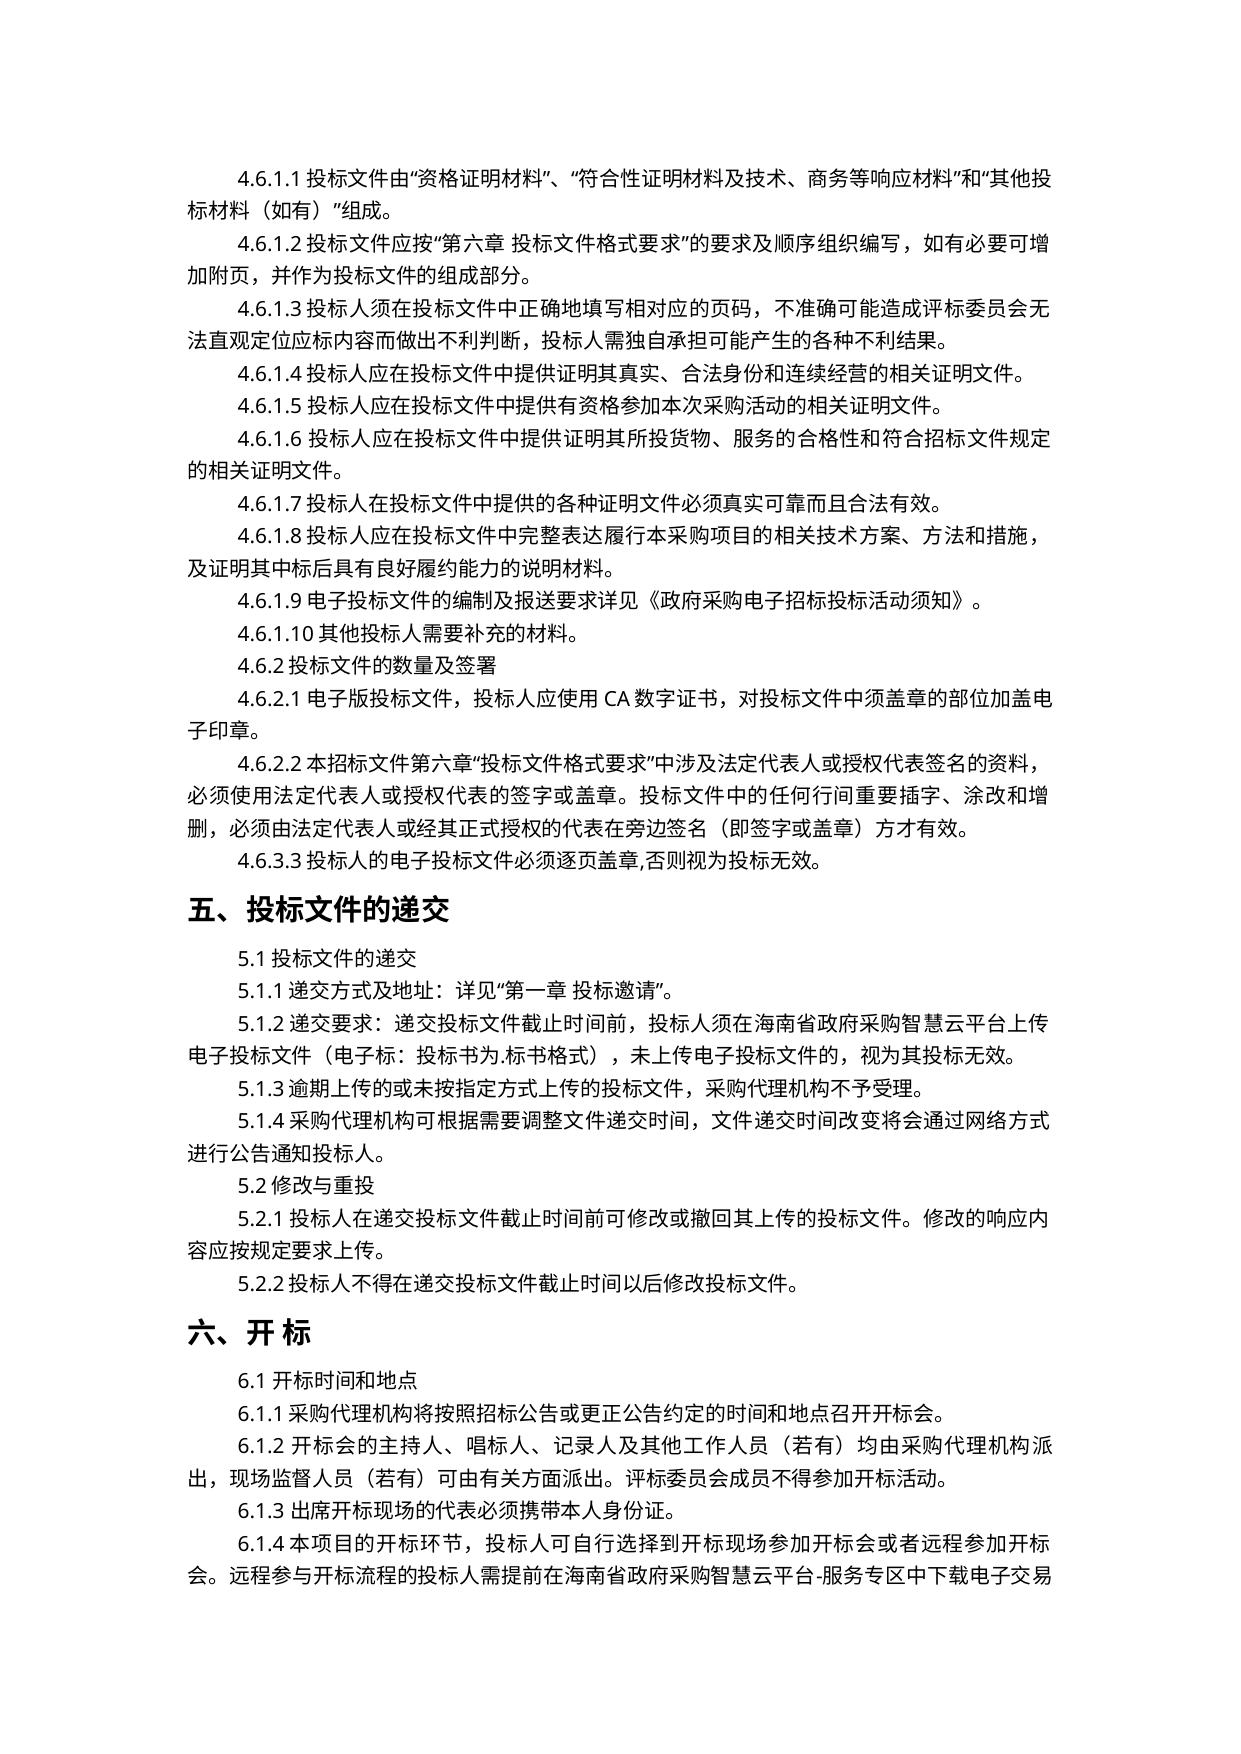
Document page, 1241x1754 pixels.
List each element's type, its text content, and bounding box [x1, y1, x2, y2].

text 4.6.2.2本招标文件第六章“投标文件格式要求”中涉及法定代表人或授权代表签名的资料，必须使用法定代表人或授权代表的签字或盖章。投标文件中的任何行间重要插字、涂改和增删，必须由法定代表人或经其正式授权的代表在旁边签名（即签字或盖章）方才有效。 [187, 747, 1053, 844]
text 5.1.4采购代理机构可根据需要调整文件递交时间，文件递交时间改变将会通过网络方式进行公告通知投标人。 [187, 1104, 1053, 1169]
text 4.6.1.6 投标人应在投标文件中提供证明其所投货物、服务的合格性和符合招标文件规定的相关证明文件。 [187, 422, 1053, 487]
text 4.6.1.5 投标人应在投标文件中提供有资格参加本次采购活动的相关证明文件。 [187, 389, 1053, 422]
text 4.6.3.3投标人的电子投标文件必须逐页盖章,否则视为投标无效。 [187, 844, 1053, 877]
text 6.1.2 开标会的主持人、唱标人、记录人及其他工作人员（若有）均由采购代理机构派出，现场监督人员（若有）可由有关方面派出。评标委员会成员不得参加开标活动。 [187, 1429, 1053, 1494]
text 5.1.3逾期上传的或未按指定方式上传的投标文件，采购代理机构不予受理。 [187, 1072, 1053, 1104]
text 5.2修改与重投 [187, 1169, 1053, 1202]
text 六、开 标 [187, 1299, 1053, 1364]
text 5.1投标文件的递交 [187, 942, 1053, 974]
text 5.1.2递交要求：递交投标文件截止时间前，投标人须在海南省政府采购智慧云平台上传电子投标文件（电子标：投标书为.标书格式），未上传电子投标文件的，视为其投标无效。 [187, 1007, 1053, 1072]
text 6.1 开标时间和地点 [187, 1364, 1053, 1397]
text 4.6.1.8投标人应在投标文件中完整表达履行本采购项目的相关技术方案、方法和措施，及证明其中标后具有良好履约能力的说明材料。 [187, 519, 1053, 584]
text 五、投标文件的递交 [187, 877, 1053, 942]
text 5.2.1投标人在递交投标文件截止时间前可修改或撤回其上传的投标文件。修改的响应内容应按规定要求上传。 [187, 1202, 1053, 1267]
text 4.6.1.7投标人在投标文件中提供的各种证明文件必须真实可靠而且合法有效。 [187, 487, 1053, 519]
text 4.6.1.10其他投标人需要补充的材料。 [187, 617, 1053, 649]
text 4.6.1.9电子投标文件的编制及报送要求详见《政府采购电子招标投标活动须知》。 [187, 584, 1053, 617]
text 4.6.2投标文件的数量及签署 [187, 649, 1053, 682]
text 4.6.1.2投标文件应按“第六章 投标文件格式要求”的要求及顺序组织编写，如有必要可增加附页，并作为投标文件的组成部分。 [187, 227, 1053, 292]
text 4.6.1.4投标人应在投标文件中提供证明其真实、合法身份和连续经营的相关证明文件。 [187, 357, 1053, 389]
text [187, 1527, 1053, 1592]
text 5.1.1递交方式及地址：详见“第一章 投标邀请”。 [187, 974, 1053, 1007]
text 4.6.2.1电子版投标文件，投标人应使用CA数字证书，对投标文件中须盖章的部位加盖电子印章。 [187, 682, 1053, 747]
text 6.1.1采购代理机构将按照招标公告或更正公告约定的时间和地点召开开标会。 [187, 1397, 1053, 1429]
text 4.6.1.1投标文件由“资格证明材料”、“符合性证明材料及技术、商务等响应材料”和“其他投标材料（如有）”组成。 [187, 162, 1053, 227]
text 4.6.1.3投标人须在投标文件中正确地填写相对应的页码，不准确可能造成评标委员会无法直观定位应标内容而做出不利判断，投标人需独自承担可能产生的各种不利结果。 [187, 292, 1053, 357]
text 5.2.2投标人不得在递交投标文件截止时间以后修改投标文件。 [187, 1267, 1053, 1299]
text 6.1.3 出席开标现场的代表必须携带本人身份证。 [187, 1494, 1053, 1527]
